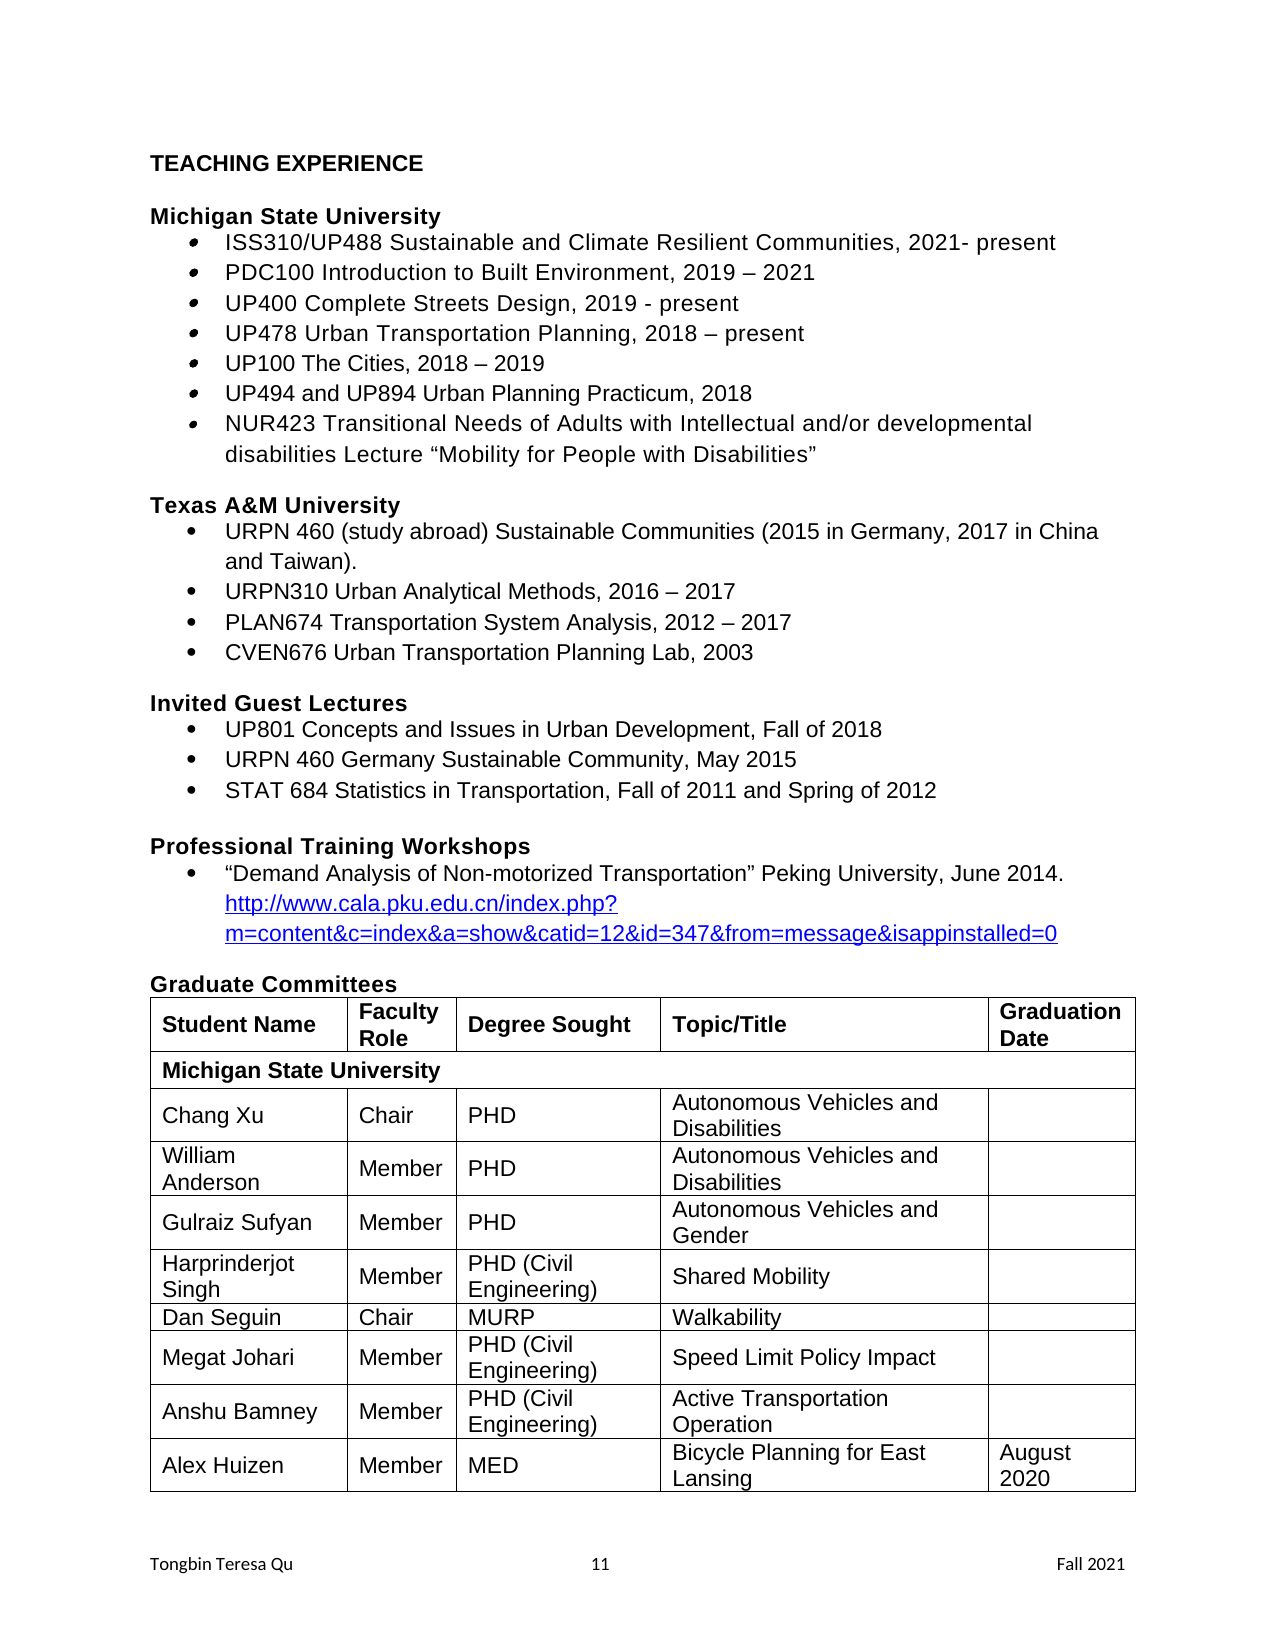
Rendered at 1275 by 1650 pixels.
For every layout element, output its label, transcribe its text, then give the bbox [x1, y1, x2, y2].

table_cell Michigan State University [151, 1052, 1135, 1087]
list UP100 The Cities, 2018 – 2019 [187, 350, 1125, 376]
table_cell PHD [457, 1089, 660, 1141]
table_cell MURP [457, 1304, 660, 1330]
text Graduate Committees [150, 971, 1125, 997]
table_cell Anshu Bamney [151, 1385, 347, 1437]
table_cell Member [348, 1385, 456, 1437]
table_cell [989, 1142, 1135, 1195]
list CVEN676 Urban Transportation Planning Lab, 2003 [187, 639, 1125, 665]
table_cell Speed Limit Policy Impact [661, 1331, 988, 1384]
table_cell Member [348, 1196, 456, 1249]
table_cell [989, 1089, 1135, 1141]
table_cell Member [348, 1439, 456, 1491]
text Invited Guest Lectures [150, 690, 1125, 716]
table_cell Active Transportation Operation [661, 1385, 988, 1437]
list URPN 460 (study abroad) Sustainable Communities (2015 in Germany, 2017 in China and Taiwan). [187, 518, 1125, 574]
table_cell [989, 1385, 1135, 1437]
text Texas A&M University [150, 492, 1125, 518]
table_cell [989, 1196, 1135, 1249]
table_cell August 2020 [989, 1439, 1135, 1491]
table_header Degree Sought [457, 998, 660, 1051]
table_cell Harprinderjot Singh [151, 1250, 347, 1302]
table_cell Autonomous Vehicles and Disabilities [661, 1089, 988, 1141]
table_cell [989, 1331, 1135, 1384]
table_cell Alex Huizen [151, 1439, 347, 1491]
table_cell Member [348, 1142, 456, 1195]
table_cell Shared Mobility [661, 1250, 988, 1302]
table_header Faculty Role [348, 998, 456, 1051]
list URPN 460 Germany Sustainable Community, May 2015 [187, 746, 1125, 773]
list UP400 Complete Streets Design, 2019 - present [187, 289, 1125, 316]
table_cell MED [457, 1439, 660, 1491]
table_cell PHD (Civil Engineering) [457, 1250, 660, 1302]
table_cell Member [348, 1331, 456, 1384]
table_cell PHD (Civil Engineering) [457, 1331, 660, 1384]
list ISS310/UP488 Sustainable and Climate Resilient Communities, 2021- present [187, 229, 1125, 255]
table_cell Walkability [661, 1304, 988, 1330]
list “Demand Analysis of Non-motorized Transportation” Peking University, June 2014. http://www.cala.pku.edu.cn/index.php?m=content&c=index&a=show&catid=12&id=347&from=message&isappinstalled=0 [187, 859, 1125, 946]
table_cell Gulraiz Sufyan [151, 1196, 347, 1249]
table_header Graduation Date [989, 998, 1135, 1051]
list UP478 Urban Transportation Planning, 2018 – present [187, 320, 1125, 346]
table_cell Member [348, 1250, 456, 1302]
list URPN310 Urban Analytical Methods, 2016 – 2017 [187, 578, 1125, 605]
table_cell Chang Xu [151, 1089, 347, 1141]
list PLAN674 Transportation System Analysis, 2012 – 2017 [187, 608, 1125, 635]
table_cell PHD [457, 1142, 660, 1195]
table_cell PHD [457, 1196, 660, 1249]
list PDC100 Introduction to Built Environment, 2019 – 2021 [187, 259, 1125, 286]
table_cell Dan Seguin [151, 1304, 347, 1330]
table_cell PHD (Civil Engineering) [457, 1385, 660, 1437]
table_header Student Name [151, 998, 347, 1051]
list STAT 684 Statistics in Transportation, Fall of 2011 and Spring of 2012 [187, 777, 1125, 803]
list UP801 Concepts and Issues in Urban Development, Fall of 2018 [187, 716, 1125, 742]
table_cell Chair [348, 1089, 456, 1141]
table_cell [989, 1250, 1135, 1302]
table_cell Megat Johari [151, 1331, 347, 1384]
list NUR423 Transitional Needs of Adults with Intellectual and/or developmental disabilities Lecture “Mobility for People with Disabilities” [187, 410, 1125, 467]
text Michigan State University [150, 203, 1125, 229]
table_cell William Anderson [151, 1142, 347, 1195]
table_cell Chair [348, 1304, 456, 1330]
table_cell Bicycle Planning for East Lansing [661, 1439, 988, 1491]
table_cell [989, 1304, 1135, 1330]
table_header Topic/Title [661, 998, 988, 1051]
table_cell Autonomous Vehicles and Disabilities [661, 1142, 988, 1195]
text Professional Training Workshops [150, 833, 1125, 859]
list UP494 and UP894 Urban Planning Practicum, 2018 [187, 380, 1125, 406]
subtitle TEACHING EXPERIENCE [150, 150, 1125, 176]
table_cell Autonomous Vehicles and Gender [661, 1196, 988, 1249]
